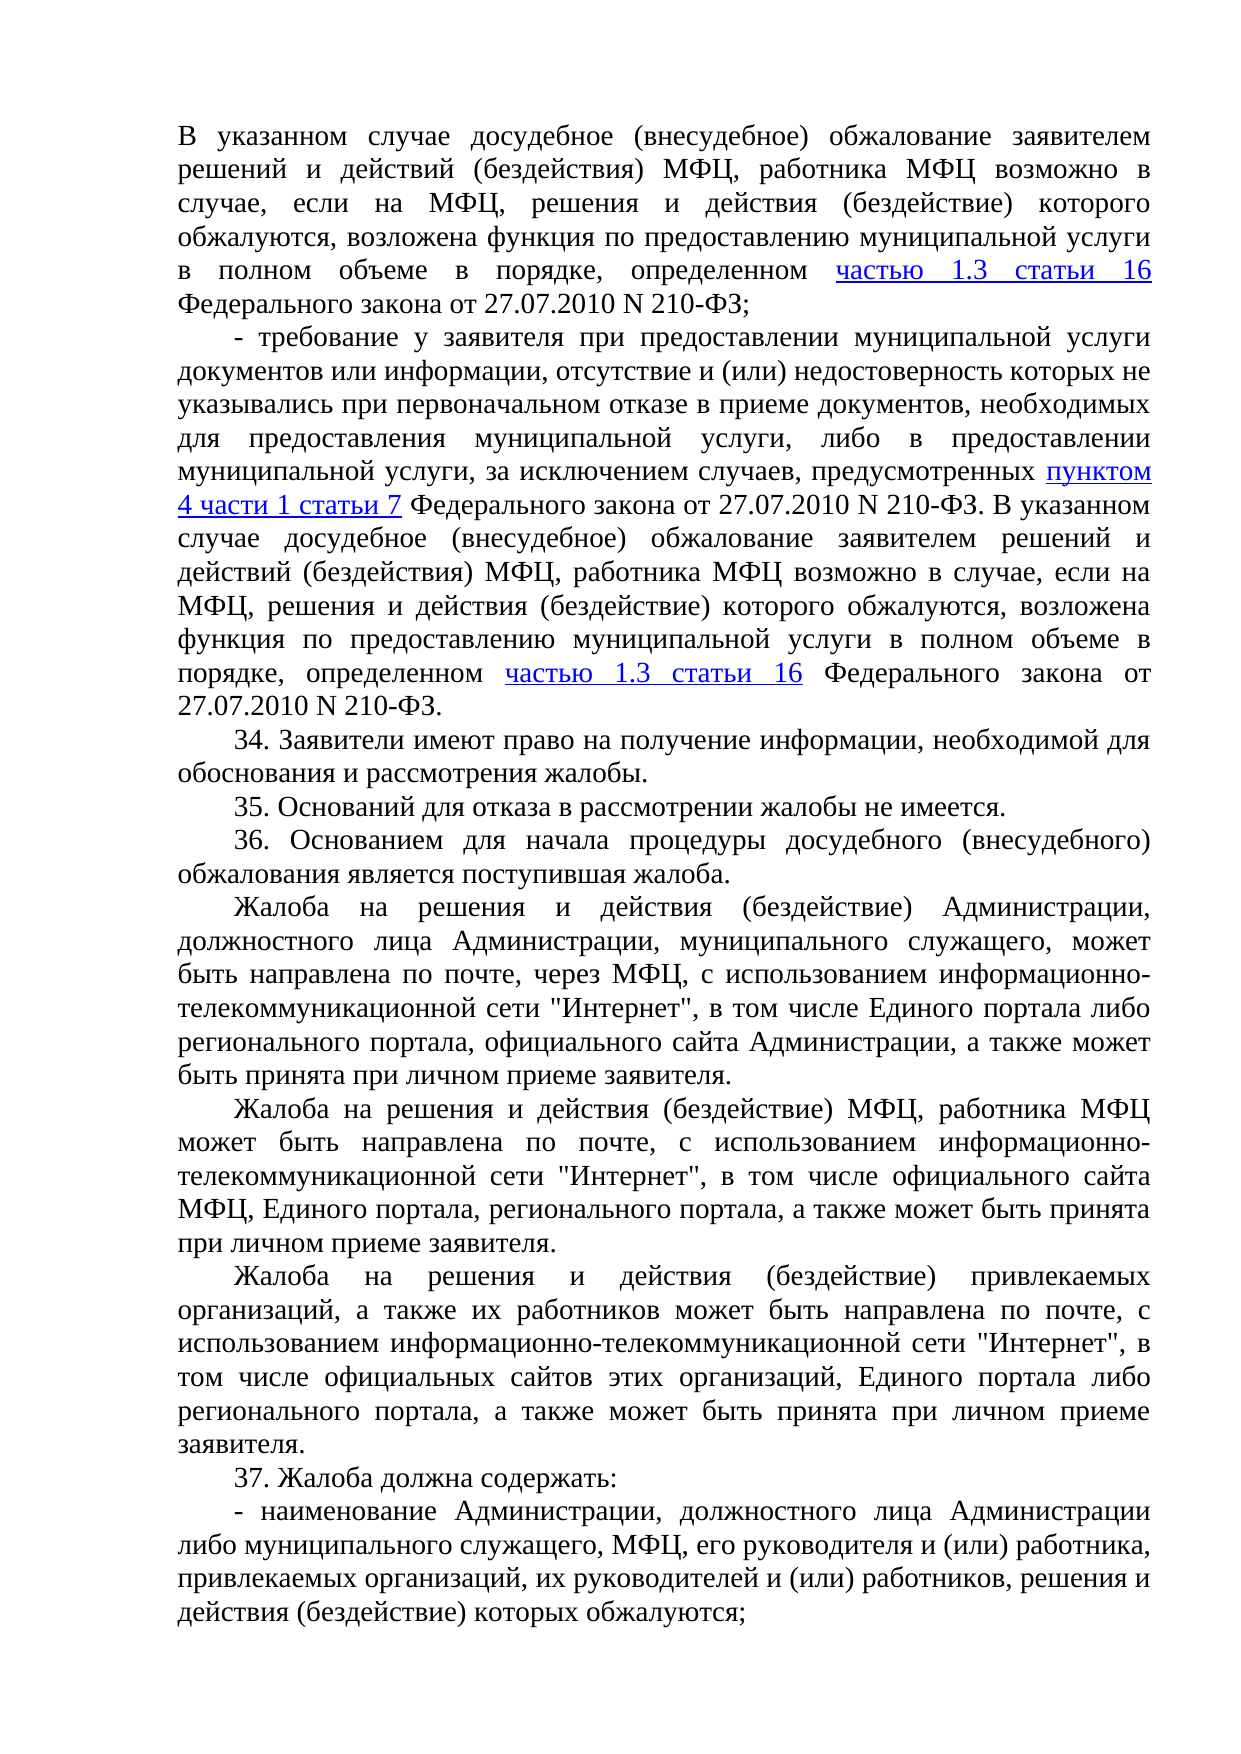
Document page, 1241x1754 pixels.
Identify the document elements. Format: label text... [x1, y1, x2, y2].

text 37. Жалоба должна содержать: [177, 1460, 1152, 1493]
text Жалоба на решения и действия (бездействие) МФЦ, работника МФЦ может быть направлена по почте, с использованием информационно-телекоммуникационной сети "Интернет", в том числе официального сайта МФЦ, Единого портала, регионального портала, а также может быть принята при личном приеме заявителя. [177, 1091, 1152, 1258]
text - требование у заявителя при предоставлении муниципальной услуги документов или информации, отсутствие и (или) недостоверность которых не указывались при первоначальном отказе в приеме документов, необходимых для предоставления муниципальной услуги, либо в предоставлении муниципальной услуги, за исключением случаев, предусмотренных пунктом 4 части 1 статьи 7 Федерального закона от 27.07.2010 N 210-ФЗ. В указанном случае досудебное (внесудебное) обжалование заявителем решений и действий (бездействия) МФЦ, работника МФЦ возможно в случае, если на МФЦ, решения и действия (бездействие) которого обжалуются, возложена функция по предоставлению муниципальной услуги в полном объеме в порядке, определенном частью 1.3 статьи 16 Федерального закона от 27.07.2010 N 210-ФЗ. [177, 319, 1152, 722]
text - наименование Администрации, должностного лица Администрации либо муниципального служащего, МФЦ, его руководителя и (или) работника, привлекаемых организаций, их руководителей и (или) работников, решения и действия (бездействие) которых обжалуются; [177, 1493, 1152, 1627]
text Жалоба на решения и действия (бездействие) Администрации, должностного лица Администрации, муниципального служащего, может быть направлена по почте, через МФЦ, с использованием информационно-телекоммуникационной сети "Интернет", в том числе Единого портала либо регионального портала, официального сайта Администрации, а также может быть принята при личном приеме заявителя. [177, 889, 1152, 1091]
text 34. Заявители имеют право на получение информации, необходимой для обоснования и рассмотрения жалобы. [177, 722, 1152, 789]
text Жалоба на решения и действия (бездействие) привлекаемых организаций, а также их работников может быть направлена по почте, с использованием информационно-телекоммуникационной сети "Интернет", в том числе официальных сайтов этих организаций, Единого портала либо регионального портала, а также может быть принята при личном приеме заявителя. [177, 1258, 1152, 1460]
text 36. Основанием для начала процедуры досудебного (внесудебного) обжалования является поступившая жалоба. [177, 822, 1152, 889]
text 35. Оснований для отказа в рассмотрении жалобы не имеется. [177, 789, 1152, 822]
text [177, 118, 1152, 319]
